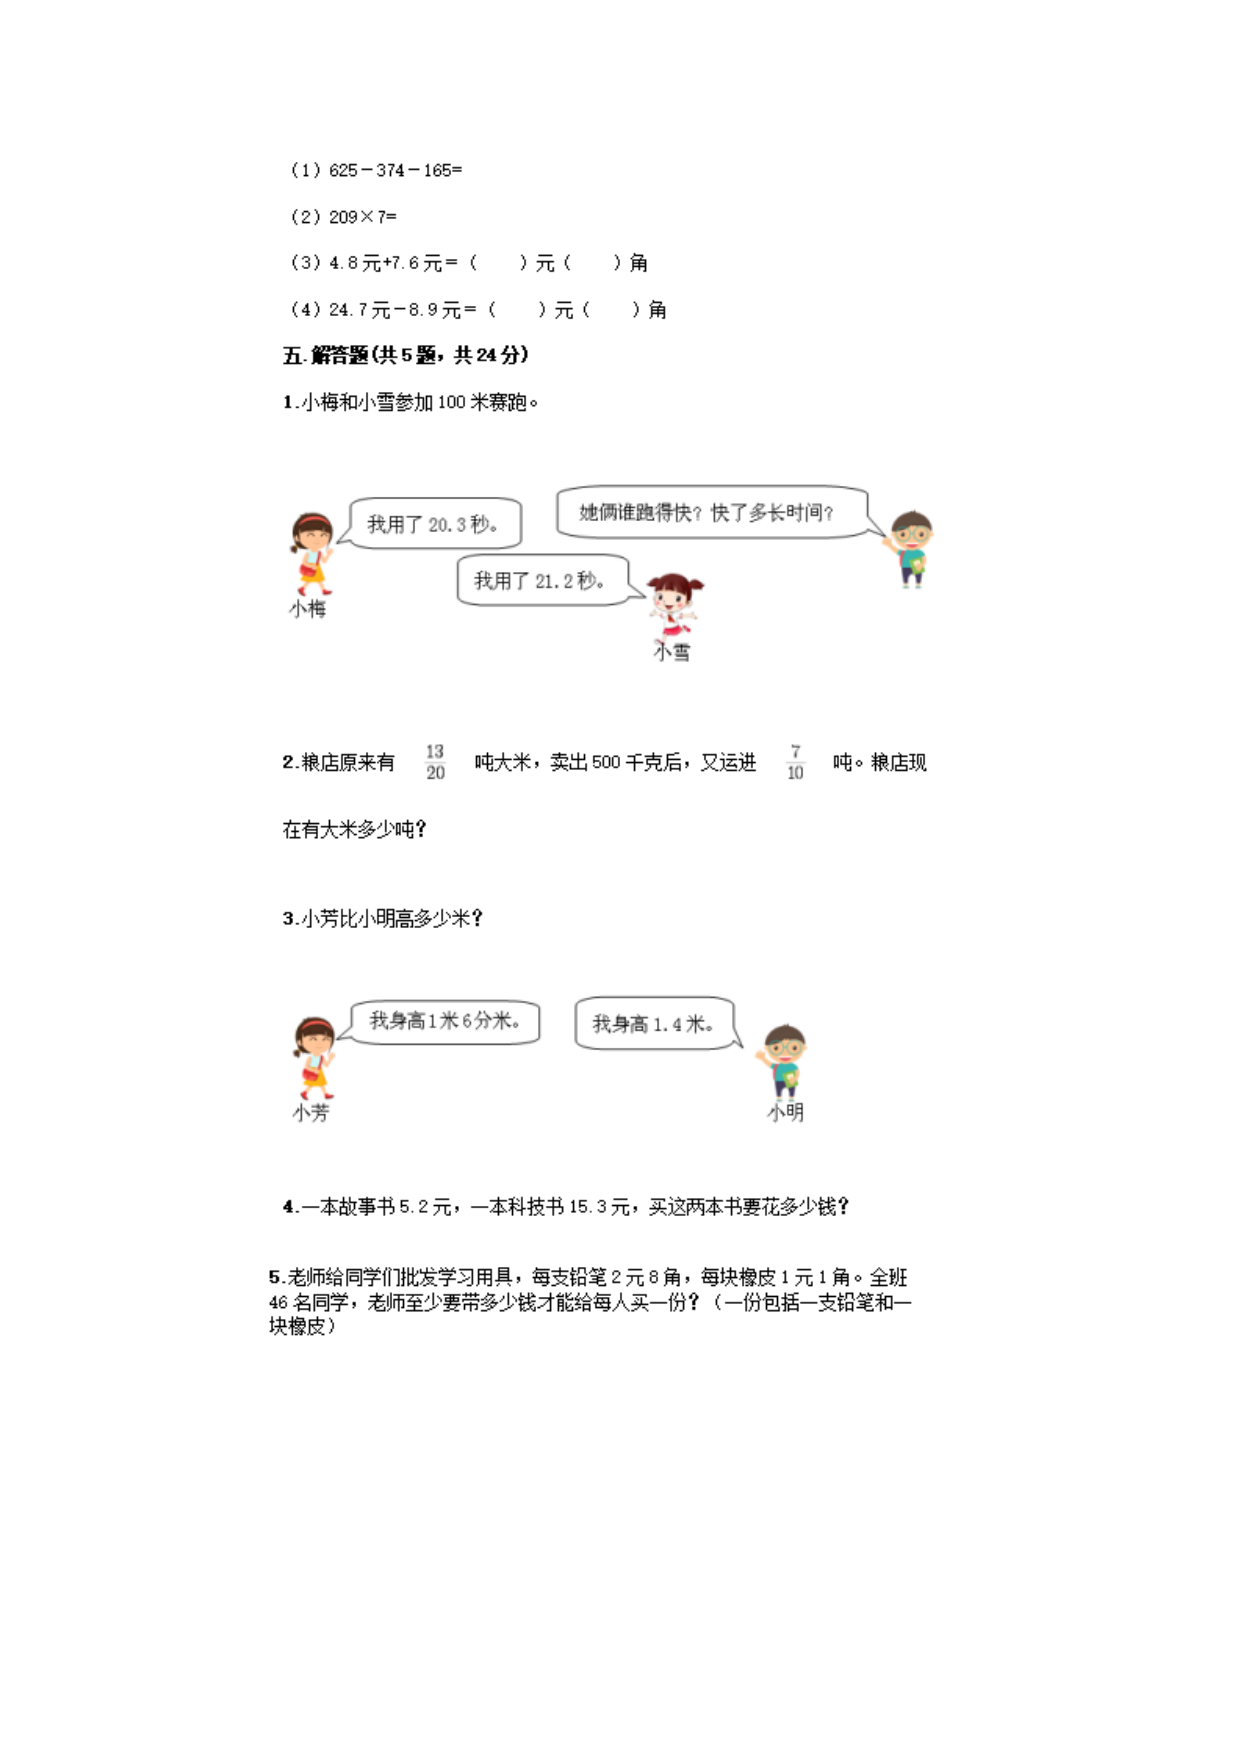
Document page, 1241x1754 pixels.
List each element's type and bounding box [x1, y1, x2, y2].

picture [257, 162, 983, 1241]
picture [234, 1267, 1007, 1356]
